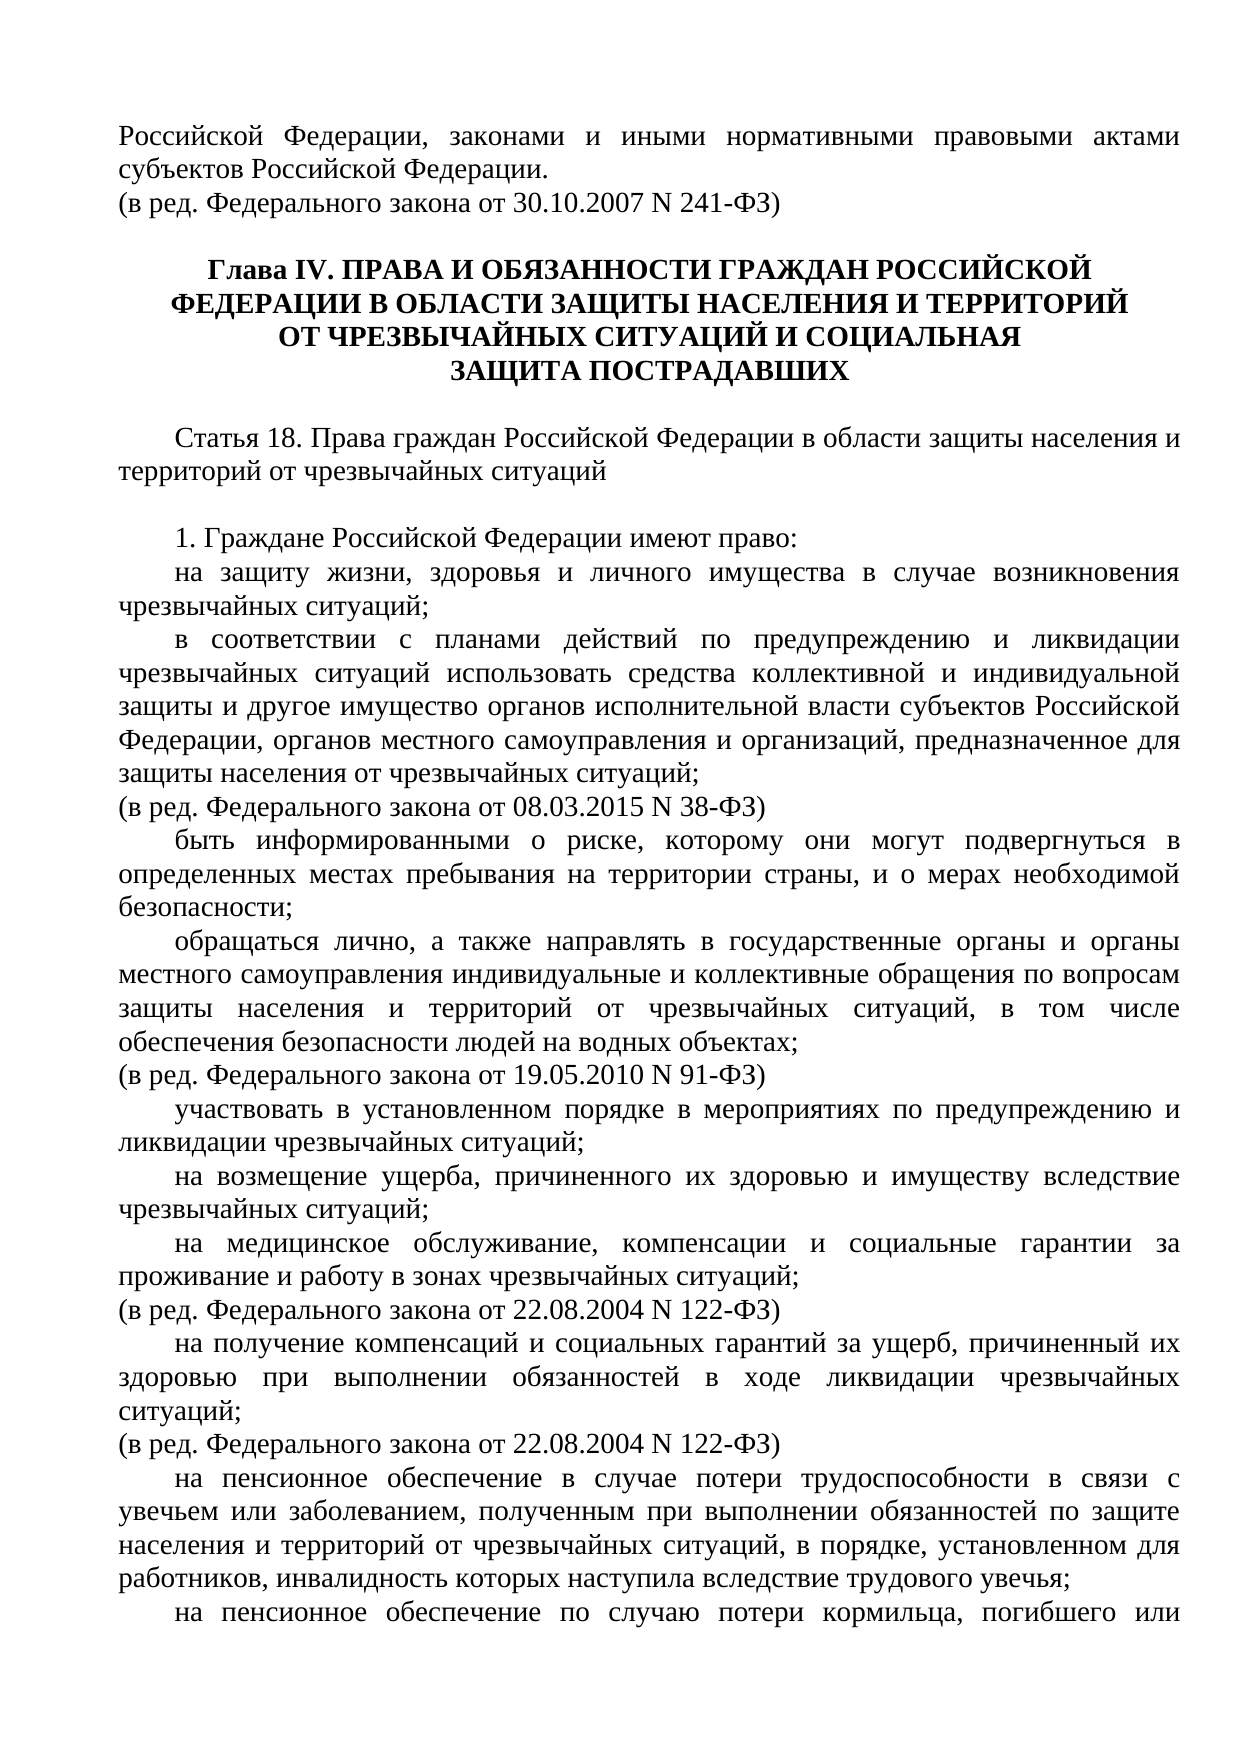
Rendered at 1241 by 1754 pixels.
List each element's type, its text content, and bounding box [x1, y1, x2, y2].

text (в ред. Федерального закона от 22.08.2004 N 122-ФЗ) [118, 1292, 1181, 1326]
text 1. Граждане Российской Федерации имеют право: [118, 521, 1181, 554]
text Статья 18. Права граждан Российской Федерации в области защиты населения и территорий от чрезвычайных ситуаций [118, 420, 1181, 487]
text на возмещение ущерба, причиненного их здоровью и имуществу вследствие чрезвычайных ситуаций; [118, 1158, 1181, 1225]
text на защиту жизни, здоровья и личного имущества в случае возникновения чрезвычайных ситуаций; [118, 554, 1181, 621]
text участвовать в установленном порядке в мероприятиях по предупреждению и ликвидации чрезвычайных ситуаций; [118, 1091, 1181, 1158]
text (в ред. Федерального закона от 08.03.2015 N 38-ФЗ) [118, 789, 1181, 822]
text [118, 118, 1181, 185]
text обращаться лично, а также направлять в государственные органы и органы местного самоуправления индивидуальные и коллективные обращения по вопросам защиты населения и территорий от чрезвычайных ситуаций, в том числе обеспечения безопасности людей на водных объектах; [118, 923, 1181, 1057]
text на получение компенсаций и социальных гарантий за ущерб, причиненный их здоровью при выполнении обязанностей в ходе ликвидации чрезвычайных ситуаций; [118, 1326, 1181, 1426]
text на медицинское обслуживание, компенсации и социальные гарантии за проживание и работу в зонах чрезвычайных ситуаций; [118, 1225, 1181, 1292]
text ФЕДЕРАЦИИ В ОБЛАСТИ ЗАЩИТЫ НАСЕЛЕНИЯ И ТЕРРИТОРИЙ [118, 286, 1181, 319]
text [118, 1594, 1181, 1627]
text ОТ ЧРЕЗВЫЧАЙНЫХ СИТУАЦИЙ И СОЦИАЛЬНАЯ [118, 319, 1181, 353]
text (в ред. Федерального закона от 30.10.2007 N 241-ФЗ) [118, 185, 1181, 219]
text (в ред. Федерального закона от 19.05.2010 N 91-ФЗ) [118, 1057, 1181, 1091]
text Глава IV. ПРАВА И ОБЯЗАННОСТИ ГРАЖДАН РОССИЙСКОЙ [118, 252, 1181, 286]
text быть информированными о риске, которому они могут подвергнуться в определенных местах пребывания на территории страны, и о мерах необходимой безопасности; [118, 822, 1181, 923]
text на пенсионное обеспечение в случае потери трудоспособности в связи с увечьем или заболеванием, полученным при выполнении обязанностей по защите населения и территорий от чрезвычайных ситуаций, в порядке, установленном для работников, инвалидность которых наступила вследствие трудового увечья; [118, 1460, 1181, 1594]
text (в ред. Федерального закона от 22.08.2004 N 122-ФЗ) [118, 1426, 1181, 1460]
text ЗАЩИТА ПОСТРАДАВШИХ [118, 353, 1181, 386]
text в соответствии с планами действий по предупреждению и ликвидации чрезвычайных ситуаций использовать средства коллективной и индивидуальной защиты и другое имущество органов исполнительной власти субъектов Российской Федерации, органов местного самоуправления и организаций, предназначенное для защиты населения от чрезвычайных ситуаций; [118, 621, 1181, 789]
